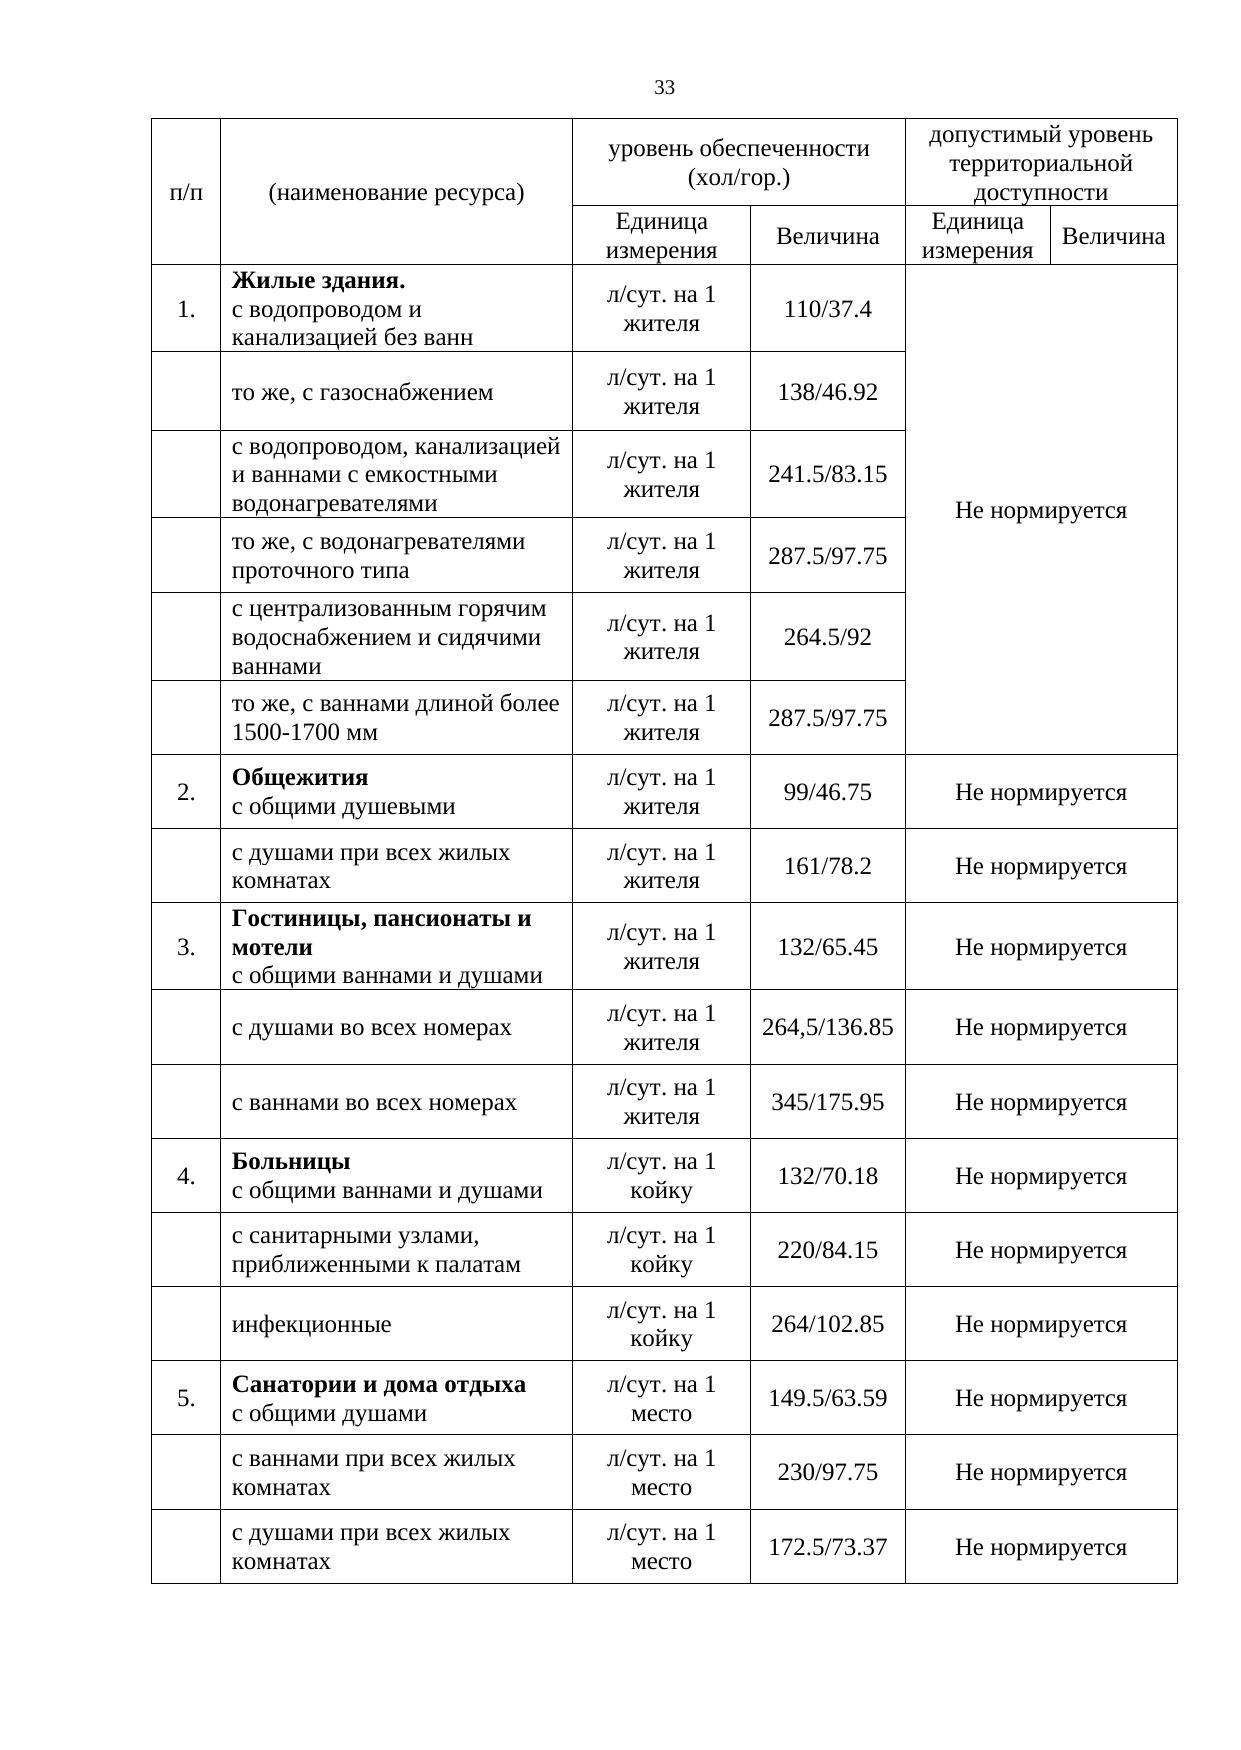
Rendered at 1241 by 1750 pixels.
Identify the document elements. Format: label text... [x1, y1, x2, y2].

table_cell Единица измерения [906, 206, 1050, 264]
table_cell Санатории и дома отдыха с общими душами [221, 1361, 572, 1434]
table_cell с ваннами во всех номерах [221, 1065, 572, 1138]
table_cell Не нормируется [906, 1361, 1177, 1434]
table_cell [152, 431, 220, 517]
table_cell л/сут. на 1 жителя [573, 1065, 750, 1138]
table_cell 3. [152, 903, 220, 989]
table_cell 230/97.75 [751, 1435, 905, 1508]
table_cell с душами при всех жилых комнатах [221, 829, 572, 902]
table_cell [152, 990, 220, 1063]
table_cell 264.5/92 [751, 593, 905, 679]
table_cell Величина [751, 206, 905, 264]
table_cell 138/46.92 [751, 352, 905, 430]
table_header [906, 119, 1177, 205]
table_cell то же, с ваннами длиной более 1500-1700 мм [221, 681, 572, 754]
table_cell Больницы с общими ваннами и душами [221, 1139, 572, 1212]
table_cell л/сут. на 1 жителя [573, 265, 750, 351]
table_cell Не нормируется [906, 1435, 1177, 1508]
table_cell л/сут. на 1 жителя [573, 755, 750, 828]
table_cell [152, 593, 220, 679]
table_cell с душами при всех жилых комнатах [221, 1510, 572, 1583]
table_cell 5. [152, 1361, 220, 1434]
table_cell л/сут. на 1 место [573, 1510, 750, 1583]
table_cell 264/102.85 [751, 1287, 905, 1360]
table_cell 149.5/63.59 [751, 1361, 905, 1434]
table_cell Гостиницы, пансионаты и мотели с общими ваннами и душами [313, 903, 572, 989]
table_cell 161/78.2 [751, 829, 905, 902]
table_cell Не нормируется [906, 1510, 1177, 1583]
table_cell л/сут. на 1 койку [573, 1287, 750, 1360]
table_cell 132/70.18 [751, 1139, 905, 1212]
table_cell Не нормируется [906, 829, 1177, 902]
table_cell 264,5/136.85 [751, 990, 905, 1063]
table_cell [152, 1510, 220, 1583]
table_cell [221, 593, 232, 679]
table_cell то же, с газоснабжением [221, 352, 572, 430]
table_cell л/сут. на 1 жителя [573, 593, 750, 679]
table_cell л/сут. на 1 жителя [573, 352, 750, 430]
table_cell [152, 829, 220, 902]
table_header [573, 119, 905, 205]
table_cell 241.5/83.15 [751, 431, 905, 517]
table_cell 2. [152, 755, 220, 828]
table_cell 172.5/73.37 [751, 1510, 905, 1583]
table_cell л/сут. на 1 жителя [573, 431, 750, 517]
table_cell Не нормируется [906, 903, 1177, 989]
table_cell 287.5/97.75 [751, 518, 905, 592]
table_cell л/сут. на 1 жителя [573, 681, 750, 754]
table_cell л/сут. на 1 жителя [573, 829, 750, 902]
table_cell Не нормируется [906, 1213, 1177, 1286]
table_cell Не нормируется [906, 990, 1177, 1063]
table_cell Не нормируется [906, 1139, 1177, 1212]
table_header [221, 119, 572, 264]
table_cell л/сут. на 1 жителя [573, 903, 750, 989]
table_cell Общежития с общими душевыми [221, 755, 572, 828]
table_cell 99/46.75 [751, 755, 905, 828]
table_cell 1. [152, 265, 220, 351]
table_cell [152, 352, 220, 430]
table_cell [152, 1213, 220, 1286]
table_cell 345/175.95 [751, 1065, 905, 1138]
table_cell с водопроводом, канализацией и ваннами с емкостными водонагревателями [221, 431, 572, 517]
table_cell Не нормируется [906, 1065, 1177, 1138]
table_cell 132/65.45 [751, 903, 905, 989]
table_cell [152, 518, 220, 592]
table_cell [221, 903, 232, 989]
table_cell [152, 1287, 220, 1360]
table_cell л/сут. на 1 койку [573, 1213, 750, 1286]
table_cell Величина [1051, 206, 1177, 264]
table_cell [152, 681, 220, 754]
table_cell л/сут. на 1 жителя [573, 518, 750, 592]
table_cell л/сут. на 1 место [573, 1435, 750, 1508]
table_cell Не нормируется [906, 1287, 1177, 1360]
table_cell с централизованным горячим водоснабжением и сидячими ваннами [322, 593, 572, 679]
table_cell с санитарными узлами, приближенными к палатам [221, 1213, 572, 1286]
table_cell [152, 1065, 220, 1138]
table_cell Жилые здания. с водопроводом и канализацией без ванн [221, 265, 572, 351]
table_cell инфекционные [221, 1287, 572, 1360]
table_cell л/сут. на 1 койку [573, 1139, 750, 1212]
table_cell Не нормируется [906, 755, 1177, 828]
table_cell то же, с водонагревателями проточного типа [221, 518, 572, 592]
table_cell с ваннами при всех жилых комнатах [221, 1435, 572, 1508]
table_cell [152, 1435, 220, 1508]
table_cell 110/37.4 [751, 265, 905, 351]
table_cell 287.5/97.75 [751, 681, 905, 754]
table_cell л/сут. на 1 жителя [573, 990, 750, 1063]
table_cell Единица измерения [573, 206, 750, 264]
table_header № п/п [152, 119, 220, 264]
table_cell 4. [152, 1139, 220, 1212]
table_cell л/сут. на 1 место [573, 1361, 750, 1434]
table_cell 220/84.15 [751, 1213, 905, 1286]
table_cell Не нормируется [906, 265, 1177, 754]
table_cell с душами во всех номерах [221, 990, 572, 1063]
